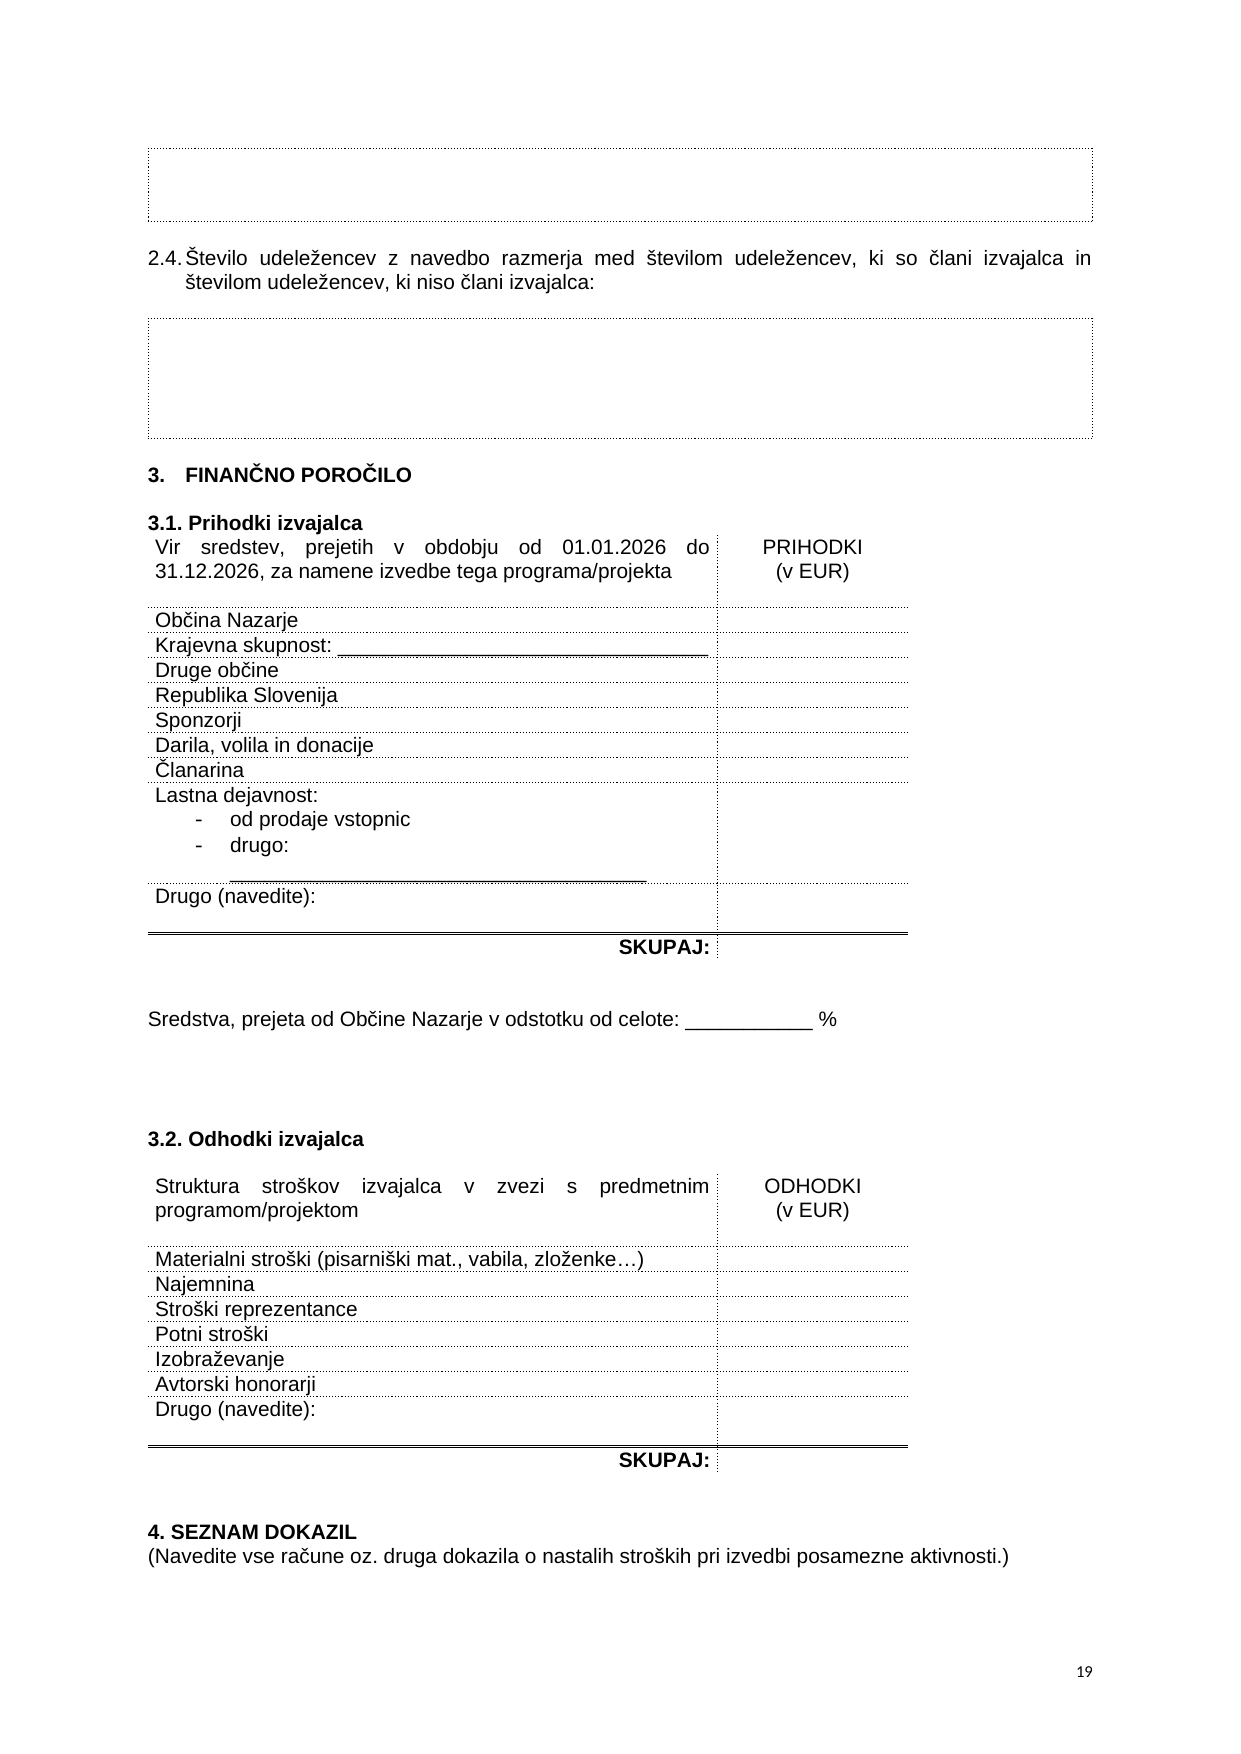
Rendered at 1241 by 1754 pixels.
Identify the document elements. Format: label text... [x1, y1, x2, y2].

table_cell Drugo (navedite): [148, 1396, 717, 1445]
table_cell [717, 657, 908, 682]
table_cell Avtorski honorarji [148, 1371, 717, 1396]
table_header [148, 148, 1092, 221]
table_cell Krajevna skupnost: ________________________________ [148, 632, 717, 657]
table_cell [717, 1448, 908, 1472]
table_cell [717, 1396, 908, 1445]
table_header ODHODKI (v EUR) [717, 1174, 908, 1246]
table_cell [717, 682, 908, 707]
table_header PRIHODKI (v EUR) [717, 535, 908, 607]
table_cell [717, 732, 908, 757]
table_cell Najemnina [148, 1271, 717, 1296]
table_cell [717, 1346, 908, 1371]
table_cell Druge občine [148, 657, 717, 682]
table_cell Potni stroški [148, 1321, 717, 1346]
table_cell Občina Nazarje [148, 607, 717, 632]
table_cell [717, 632, 908, 657]
list Število udeležencev z navedbo razmerja med številom udeležencev, ki so člani izvajalca in številom udeležencev, ki niso člani izvajalca: [148, 246, 1093, 293]
table_cell Materialni stroški (pisarniški mat., vabila, zloženke…) [148, 1246, 717, 1271]
table_cell Stroški reprezentance [148, 1296, 717, 1321]
table_cell Izobraževanje [148, 1346, 717, 1371]
text Sredstva, prejeta od Občine Nazarje v odstotku od celote: ___________ % [148, 1007, 1093, 1031]
table_cell [717, 1321, 908, 1346]
table_cell [717, 935, 908, 959]
table_cell Lastna dejavnost: od prodaje vstopnic drugo: ____________________________________ [148, 782, 717, 883]
table_header Vir sredstev, prejetih v obdobju od 01.01.2026 do 31.12.2026, za namene izvedbe tega programa/projekta [148, 535, 717, 607]
table_cell SKUPAJ: [148, 935, 717, 959]
table_cell Članarina [148, 757, 717, 782]
table_cell [717, 782, 908, 883]
table_cell [717, 607, 908, 632]
text (Navedite vse račune oz. druga dokazila o nastalih stroških pri izvedbi posamezne aktivnosti.) [148, 1544, 1093, 1568]
table_cell Republika Slovenija [148, 682, 717, 707]
table_cell [717, 1371, 908, 1396]
table_cell [717, 883, 908, 932]
table_cell [717, 1296, 908, 1321]
table_header [148, 318, 1092, 438]
table_cell Drugo (navedite): [148, 883, 717, 932]
table_cell [717, 1271, 908, 1296]
table_cell Sponzorji [148, 707, 717, 732]
table_header Struktura stroškov izvajalca v zvezi s predmetnim programom/projektom [148, 1174, 717, 1246]
text 3.2. Odhodki izvajalca [148, 1126, 1093, 1150]
text 3.1. Prihodki izvajalca [148, 511, 1093, 535]
table_cell SKUPAJ: [148, 1448, 717, 1472]
table_cell [717, 1246, 908, 1271]
table_cell Darila, volila in donacije [148, 732, 717, 757]
table_cell [717, 757, 908, 782]
list FINANČNO POROČILO [148, 463, 1093, 487]
table_cell [717, 707, 908, 732]
text 4. SEZNAM DOKAZIL [148, 1520, 1093, 1544]
